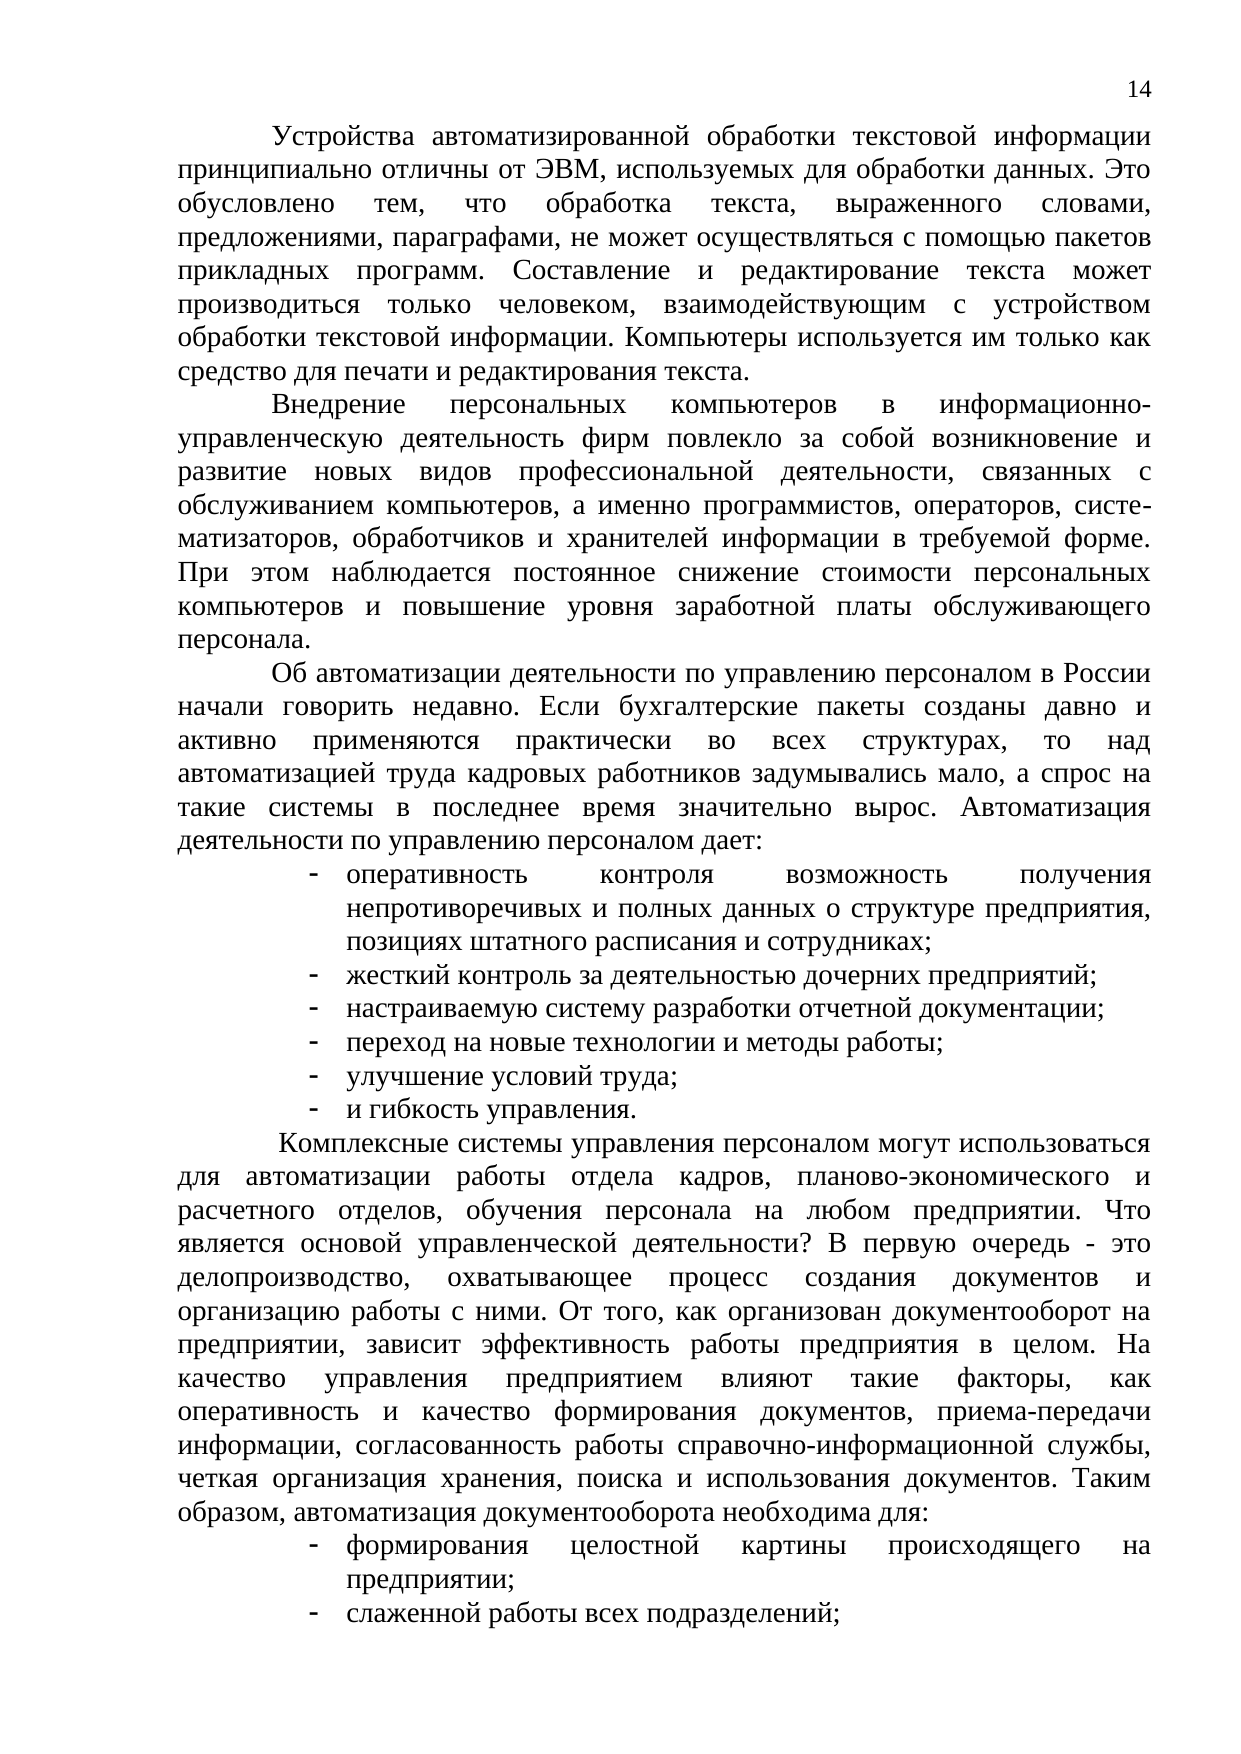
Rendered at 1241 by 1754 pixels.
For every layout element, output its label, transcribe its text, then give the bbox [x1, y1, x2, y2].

text Об автоматизации деятельности по управлению персоналом в России начали говорить недавно. Если бухгалтерские пакеты созданы давно и активно применяются практически во всех структурах, то над автоматизацией труда кадровых работников задумывались мало, а спрос на такие системы в последнее время значительно вырос. Автоматизация деятельности по управлению персоналом дает: [177, 655, 1152, 856]
list настраиваемую систему разработки отчетной документации; [308, 990, 1152, 1024]
list улучшение условий труда; [308, 1058, 1152, 1091]
text Устройства автоматизированной обработки текстовой информации принципиально отличны от ЭВМ, используемых для обработки данных. Это обусловлено тем, что обработка текста, выраженного словами, предложениями, параграфами, не может осуществляться с помощью пакетов прикладных программ. Составление и редактирование текста может производиться только человеком, взаимодействующим с устройством обработки текстовой информации. Компьютеры используется им только как средство для печати и редактирования текста. [177, 118, 1152, 386]
list переход на новые технологии и методы работы; [308, 1024, 1152, 1058]
list и гибкость управления. [308, 1091, 1152, 1125]
list оперативность контроля возможность получения непротиворечивых и полных данных о структуре предприятия, позициях штатного расписания и сотрудниках; [308, 856, 1152, 957]
list формирования целостной картины происходящего на предприятии; [308, 1527, 1152, 1595]
list жесткий контроль за деятельностью дочерних предприятий; [308, 957, 1152, 990]
list слаженной работы всех подразделений; [308, 1595, 1152, 1628]
text Комплексные системы управления персоналом могут использоваться для автоматизации работы отдела кадров, планово-экономического и расчетного отделов, обучения персонала на любом предприятии. Что является основой управленческой деятельности? В первую очередь - это делопроизводство, охватывающее процесс создания документов и организацию работы с ними. От того, как организован документооборот на предприятии, зависит эффективность работы предприятия в целом. На качество управления предприятием влияют такие факторы, как оперативность и качество формирования документов, приема-передачи информации, согласованность работы справочно-информационной службы, четкая организация хранения, поиска и использования документов. Таким образом, автоматизация документооборота необходима для: [177, 1125, 1152, 1527]
text Внедрение персональных компьютеров в информационно-управленческую деятельность фирм повлекло за собой возникновение и развитие новых видов профессиональной деятельности, связанных с обслуживанием компьютеров, а именно программистов, операторов, систематизаторов, обработчиков и хранителей информации в требуемой форме. При этом наблюдается постоянное снижение стоимости персональных компьютеров и повышение уровня заработной платы обслуживающего персонала. [177, 386, 1152, 655]
